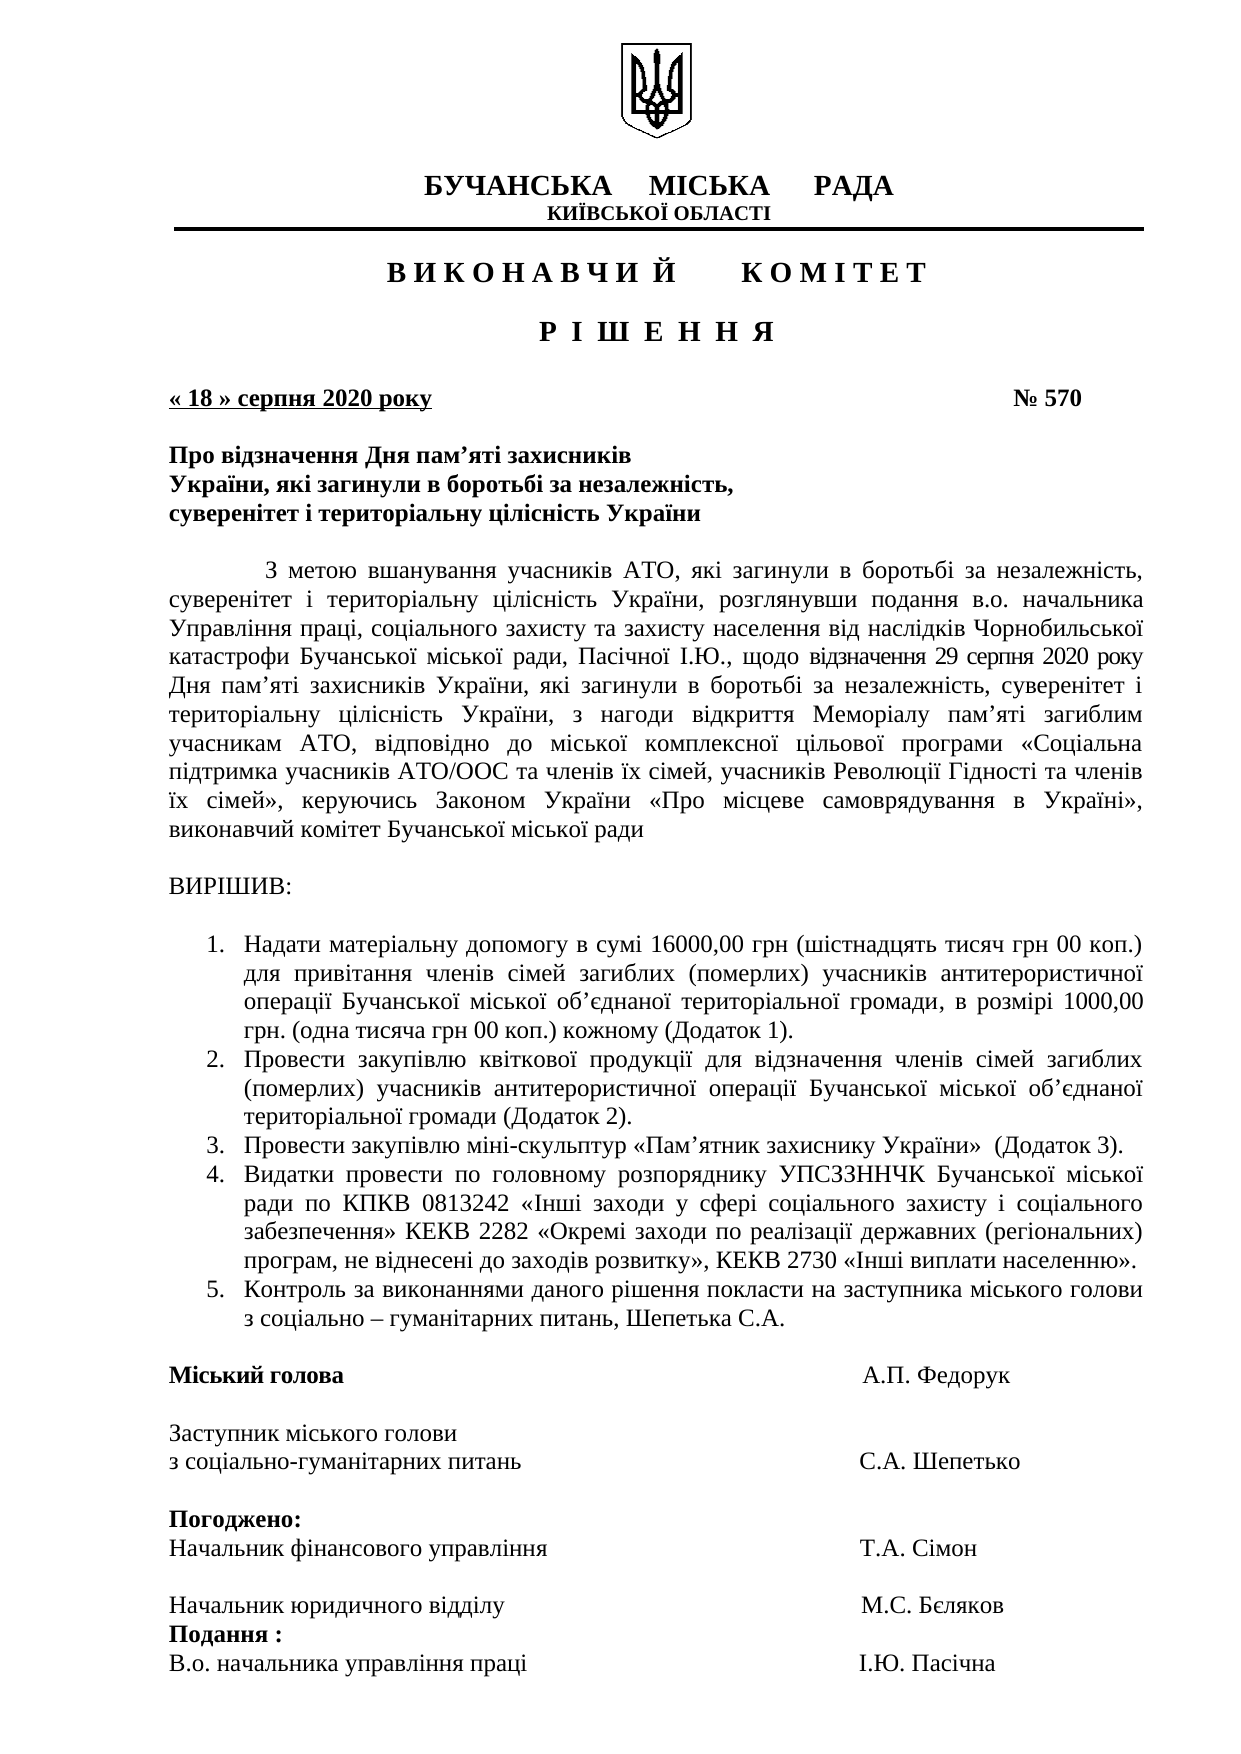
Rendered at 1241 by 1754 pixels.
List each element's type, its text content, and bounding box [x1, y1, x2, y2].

list Провести закупівлю міні-скульптур «Пам’ятник захиснику України» (Додаток 3). [206, 1130, 1144, 1159]
text Начальник юридичного відділу М.С. Бєляков [169, 1590, 1144, 1619]
subtitle Р І Ш Е Н Н Я [169, 314, 1144, 348]
list Контроль за виконаннями даного рішення покласти на заступника міського голови з соціально – гуманітарних питань, Шепетька С.А. [206, 1274, 1144, 1331]
text БУЧАНСЬКА МІСЬКА РАДА [174, 168, 1144, 201]
text Заступник міського голови [169, 1418, 1144, 1446]
text Начальник фінансового управління Т.А. Сімон [169, 1533, 1144, 1561]
list Провести закупівлю квіткової продукції для відзначення членів сімей загиблих (померлих) учасників антитерористичної операції Бучанської міської об’єднаної територіальної громади (Додаток 2). [206, 1044, 1144, 1130]
text ВИРІШИВ: [168, 871, 1144, 900]
text України, які загинули в боротьбі за незалежність, [169, 469, 1144, 498]
subtitle КИЇВСЬКОЇ ОБЛАСТІ [174, 201, 1144, 227]
list Видатки провести по головному розпоряднику УПСЗЗННЧК Бучанської міської ради по КПКВ 0813242 «Інші заходи у сфері соціального захисту і соціального забезпечення» КЕКВ 2282 «Окремі заходи по реалізації державних (регіональних) програм, не віднесені до заходів розвитку», КЕКВ 2730 «Інші виплати населенню». [206, 1159, 1144, 1274]
text З метою вшанування учасників АТО, які загинули в боротьбі за незалежність, суверенітет і територіальну цілісність України, розглянувши подання в.о. начальника Управління праці, соціального захисту та захисту населення від наслідків Чорнобильської катастрофи Бучанської міської ради, Пасічної І.Ю., щодо відзначення 29 серпня 2020 року Дня пам’яті захисників України, які загинули в боротьбі за незалежність, суверенітет і територіальну цілісність України, з нагоди відкриття Меморіалу пам’яті загиблим учасникам АТО, відповідно до міської комплексної цільової програми «Соціальна підтримка учасників АТО/ООС та членів їх сімей, учасників Революції Гідності та членів їх сімей», керуючись Законом України «Про місцеве самоврядування в Україні», виконавчий комітет Бучанської міської ради [169, 555, 1144, 843]
text « 18 » серпня 2020 року № 570 [169, 383, 1144, 411]
text Подання : [169, 1619, 1144, 1648]
list Надати матеріальну допомогу в сумі 16000,00 грн (шістнадцять тисяч грн 00 коп.) для привітання членів сімей загиблих (померлих) учасників антитерористичної операції Бучанської міської об’єднаної територіальної громади, в розмірі 1000,00 грн. (одна тисяча грн 00 коп.) кожному (Додаток 1). [206, 929, 1144, 1044]
text суверенітет і територіальну цілісність України [169, 498, 1144, 526]
text з соціально-гуманітарних питань С.А. Шепетько [169, 1446, 1144, 1475]
subtitle В И К О Н А В Ч И Й К О М І Т Е Т [169, 256, 1144, 289]
text Міський голова А.П. Федорук [169, 1360, 1144, 1389]
text Про відзначення Дня пам’яті захисників [169, 440, 1144, 469]
text Погоджено: [169, 1504, 1144, 1533]
text В.о. начальника управління праці І.Ю. Пасічна [169, 1648, 1144, 1676]
